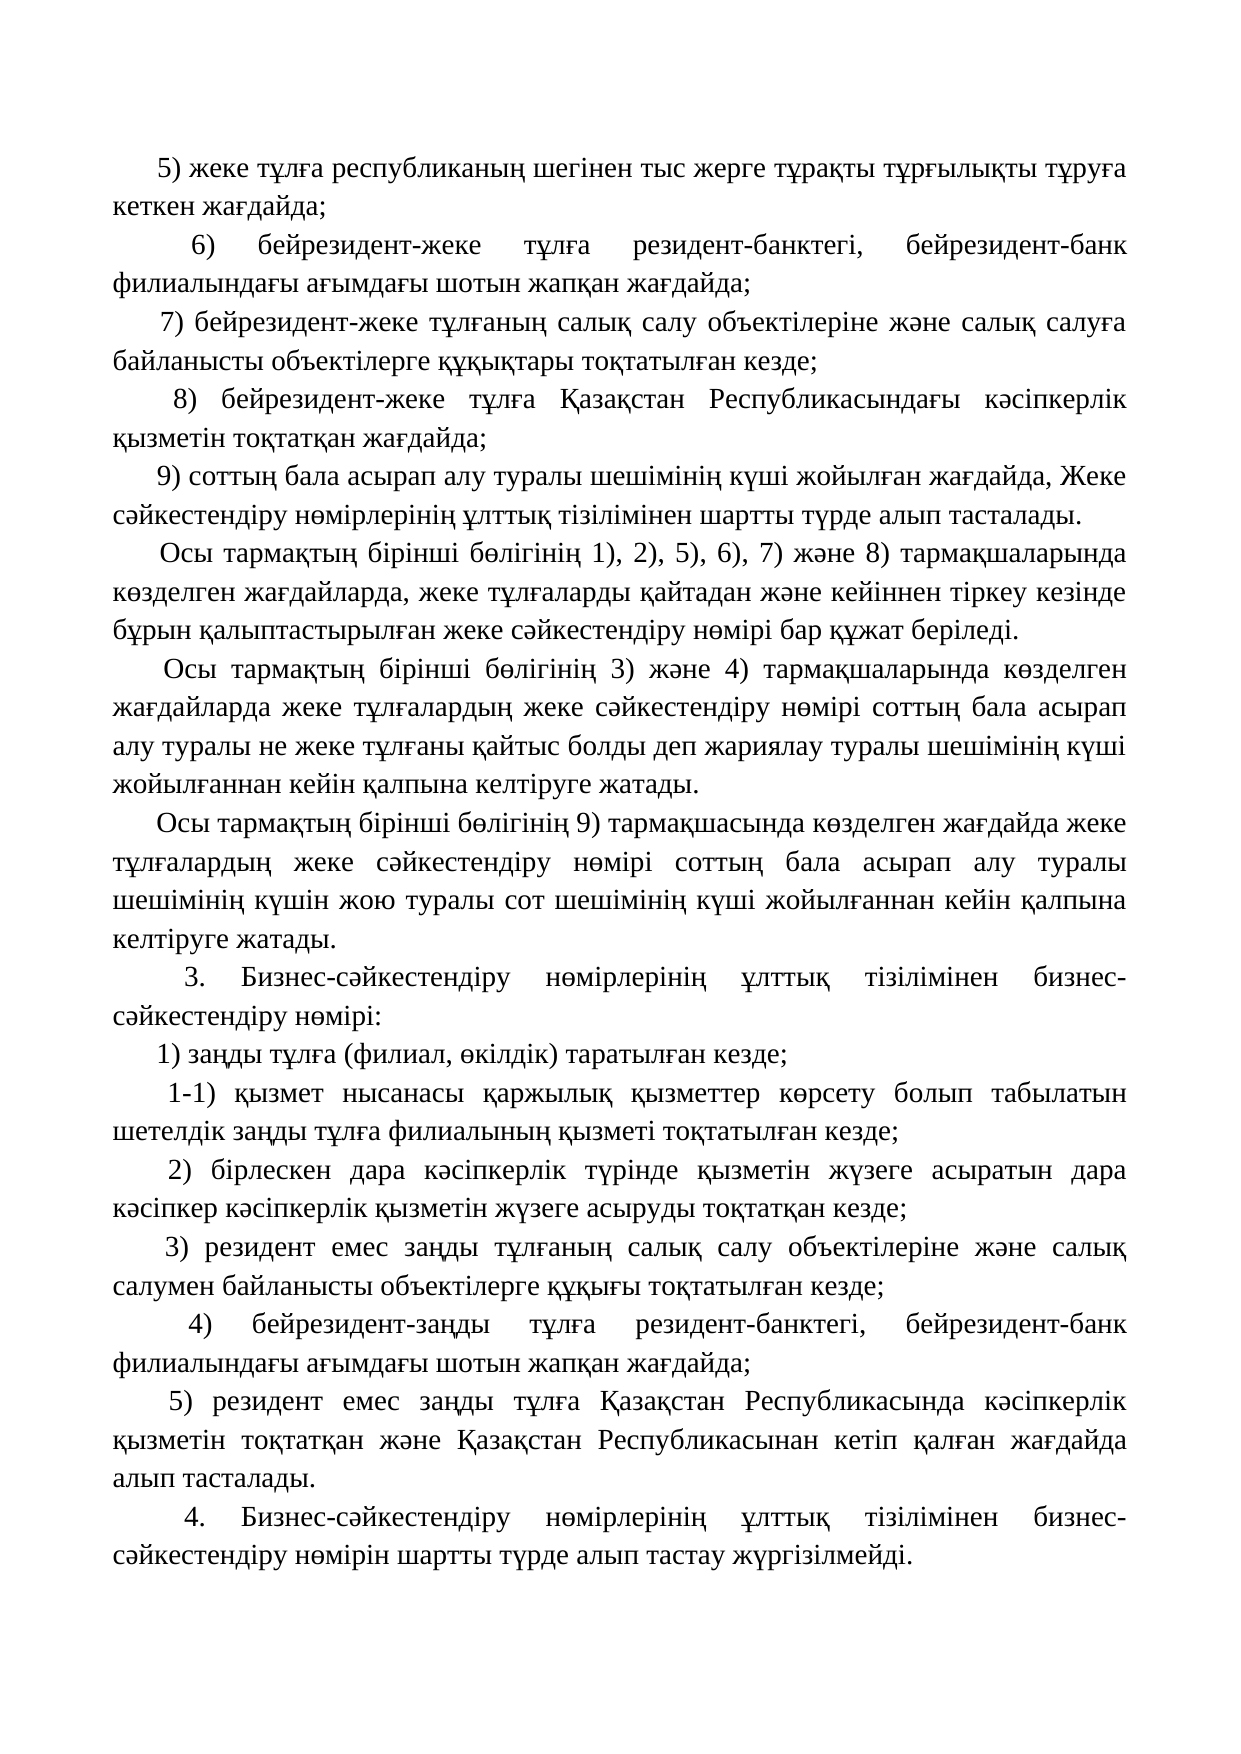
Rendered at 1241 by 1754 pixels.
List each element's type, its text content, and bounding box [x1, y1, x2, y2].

text Осы тармақтың бірінші бөлігінің 3) және 4) тармақшаларында көзделген жағдайларда жеке тұлғалардың жеке сәйкестендіру нөмірі соттың бала асырап алу туралы не жеке тұлғаны қайтыс болды деп жариялау туралы шешімінің күші жойылғаннан кейін қалпына келтіруге жатады. [112, 651, 1128, 800]
text Осы тармақтың бірінші бөлігінің 1), 2), 5), 6), 7) және 8) тармақшаларында көзделген жағдайларда, жеке тұлғаларды қайтадан және кейiннен тiркеу кезінде бұрын қалыптастырылған жеке сәйкестендiру нөмiрi бар құжат берiледi. [112, 535, 1128, 646]
text 7) бейрезидент-жеке тұлғаның салық салу объектілеріне және салық салуға байланысты объектілерге құқықтары тоқтатылған кезде; [112, 304, 1128, 376]
text 1) заңды тұлға (филиал, өкiлдiк) таратылған кезде; [112, 1036, 1128, 1070]
text 6) бейрезидент-жеке тұлға резидент-банктегі, бейрезидент-банк филиалындағы ағымдағы шотын жапқан жағдайда; [112, 227, 1128, 299]
text 3) резидент емес заңды тұлғаның салық салу объектiлерiне және салық салумен байланысты объектiлерге құқығы тоқтатылған кезде; [112, 1229, 1128, 1301]
text 4. Бизнес-сәйкестендiру нөмiрлерiнiң ұлттық тiзiлiмiнен бизнес-сәйкестендiру нөмiрiн шартты түрде алып тастау жүргiзiлмейдi. [112, 1499, 1128, 1571]
text 8) бейрезидент-жеке тұлға Қазақстан Республикасындағы кәсіпкерлік қызметін тоқтатқан жағдайда; [112, 381, 1128, 453]
text 9) соттың бала асырап алу туралы шешімінің күші жойылған жағдайда, Жеке сәйкестендiру нөмiрлерiнiң ұлттық тiзiлiмiнен шартты түрде алып тасталады. [112, 458, 1128, 530]
text 3. Бизнес-сәйкестендiру нөмiрлерiнiң ұлттық тiзiлiмiнен бизнес-сәйкестендiру нөмiрi: [112, 959, 1128, 1031]
text 5) жеке тұлға республиканың шегінен тыс жерге тұрақты тұрғылықты тұруға кеткен жағдайда; [112, 150, 1128, 222]
text 4) бейрезидент-заңды тұлға резидент-банктегі, бейрезидент-банк филиалындағы ағымдағы шотын жапқан жағдайда; [112, 1306, 1128, 1378]
text Осы тармақтың бірінші бөлігінің 9) тармақшасында көзделген жағдайда жеке тұлғалардың жеке сәйкестендіру нөмірі соттың бала асырап алу туралы шешімінің күшін жою туралы сот шешімінің күші жойылғаннан кейін қалпына келтіруге жатады. [112, 805, 1128, 954]
text 1-1) қызмет нысанасы қаржылық қызметтер көрсету болып табылатын шетелдік заңды тұлға филиалының қызметі тоқтатылған кезде; [112, 1075, 1128, 1147]
text 2) бiрлескен дара кәсiпкерлiк түрiнде қызметiн жүзеге асыратын дара кәсiпкер кәсiпкерлiк қызметiн жүзеге асыруды тоқтатқан кезде; [112, 1152, 1128, 1224]
text 5) резидент емес заңды тұлға Қазақстан Республикасында кәсiпкерлiк қызметiн тоқтатқан және Қазақстан Республикасынан кетiп қалған жағдайда алып тасталады. [112, 1383, 1128, 1494]
